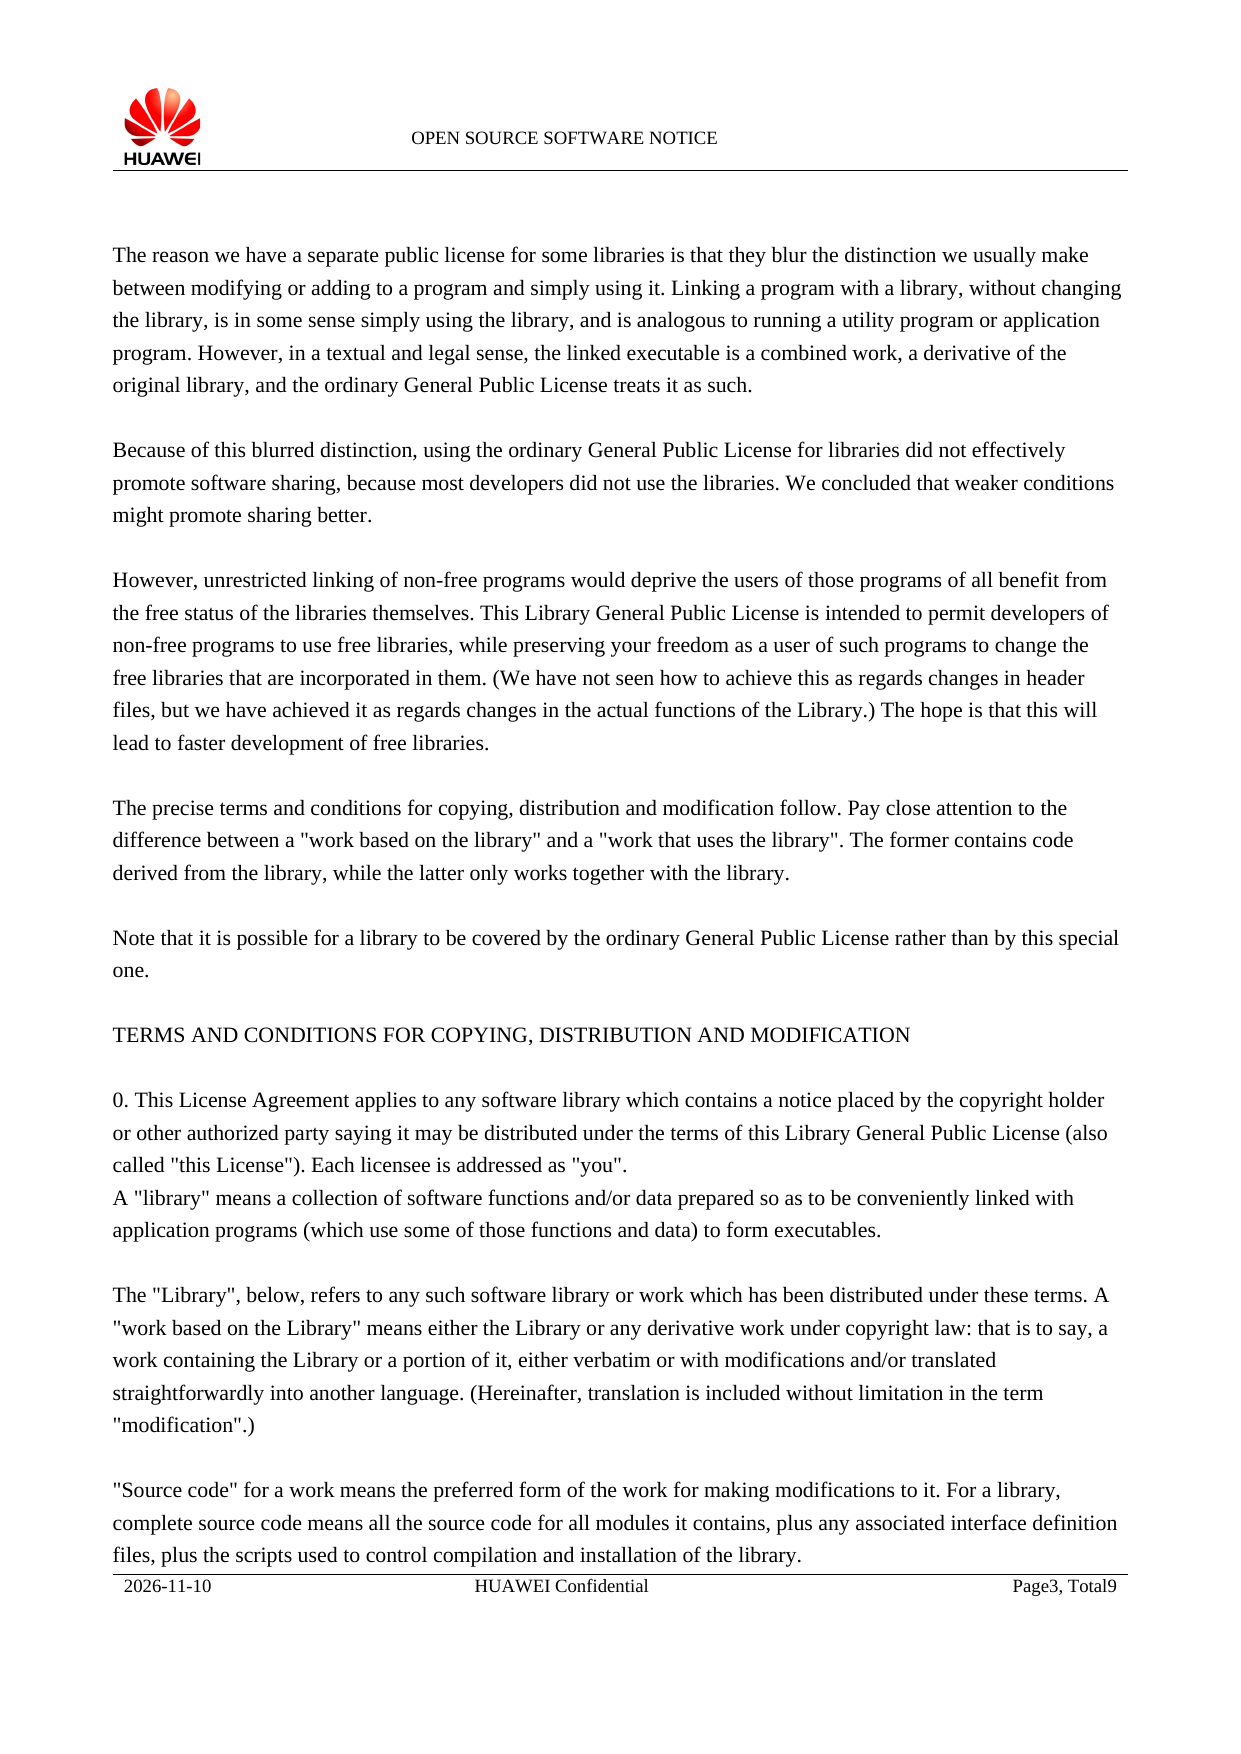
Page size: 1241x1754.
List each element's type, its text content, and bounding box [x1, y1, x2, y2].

picture [124, 88, 201, 165]
